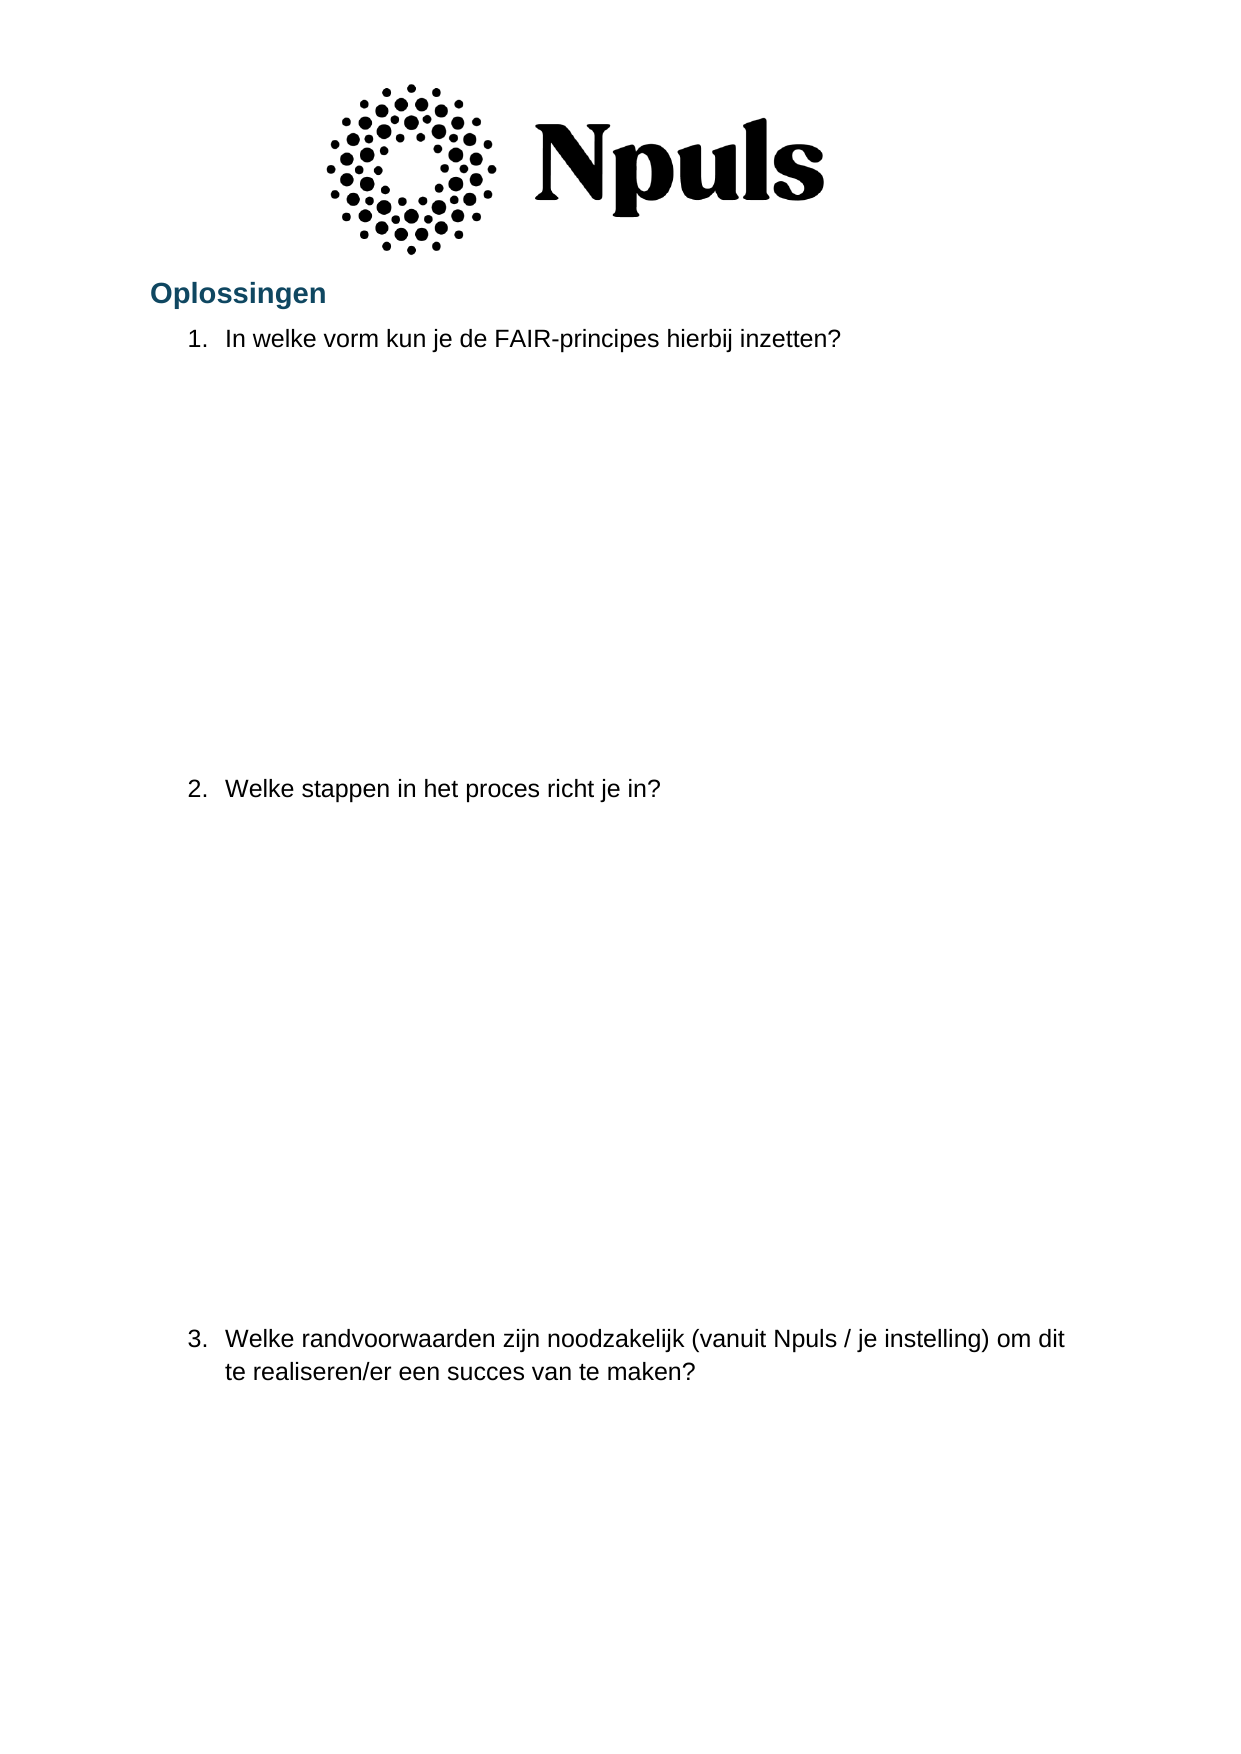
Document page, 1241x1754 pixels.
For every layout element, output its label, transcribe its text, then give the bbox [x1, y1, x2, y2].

list In welke vorm kun je de FAIR-principes hierbij inzetten? [187, 324, 1090, 352]
subtitle Oplossingen [150, 276, 1090, 310]
list Welke stappen in het proces richt je in? [187, 774, 1090, 802]
picture [318, 73, 922, 260]
list Welke randvoorwaarden zijn noodzakelijk (vanuit Npuls / je instelling) om dit te realiseren/er een succes van te maken? [187, 1324, 1090, 1386]
